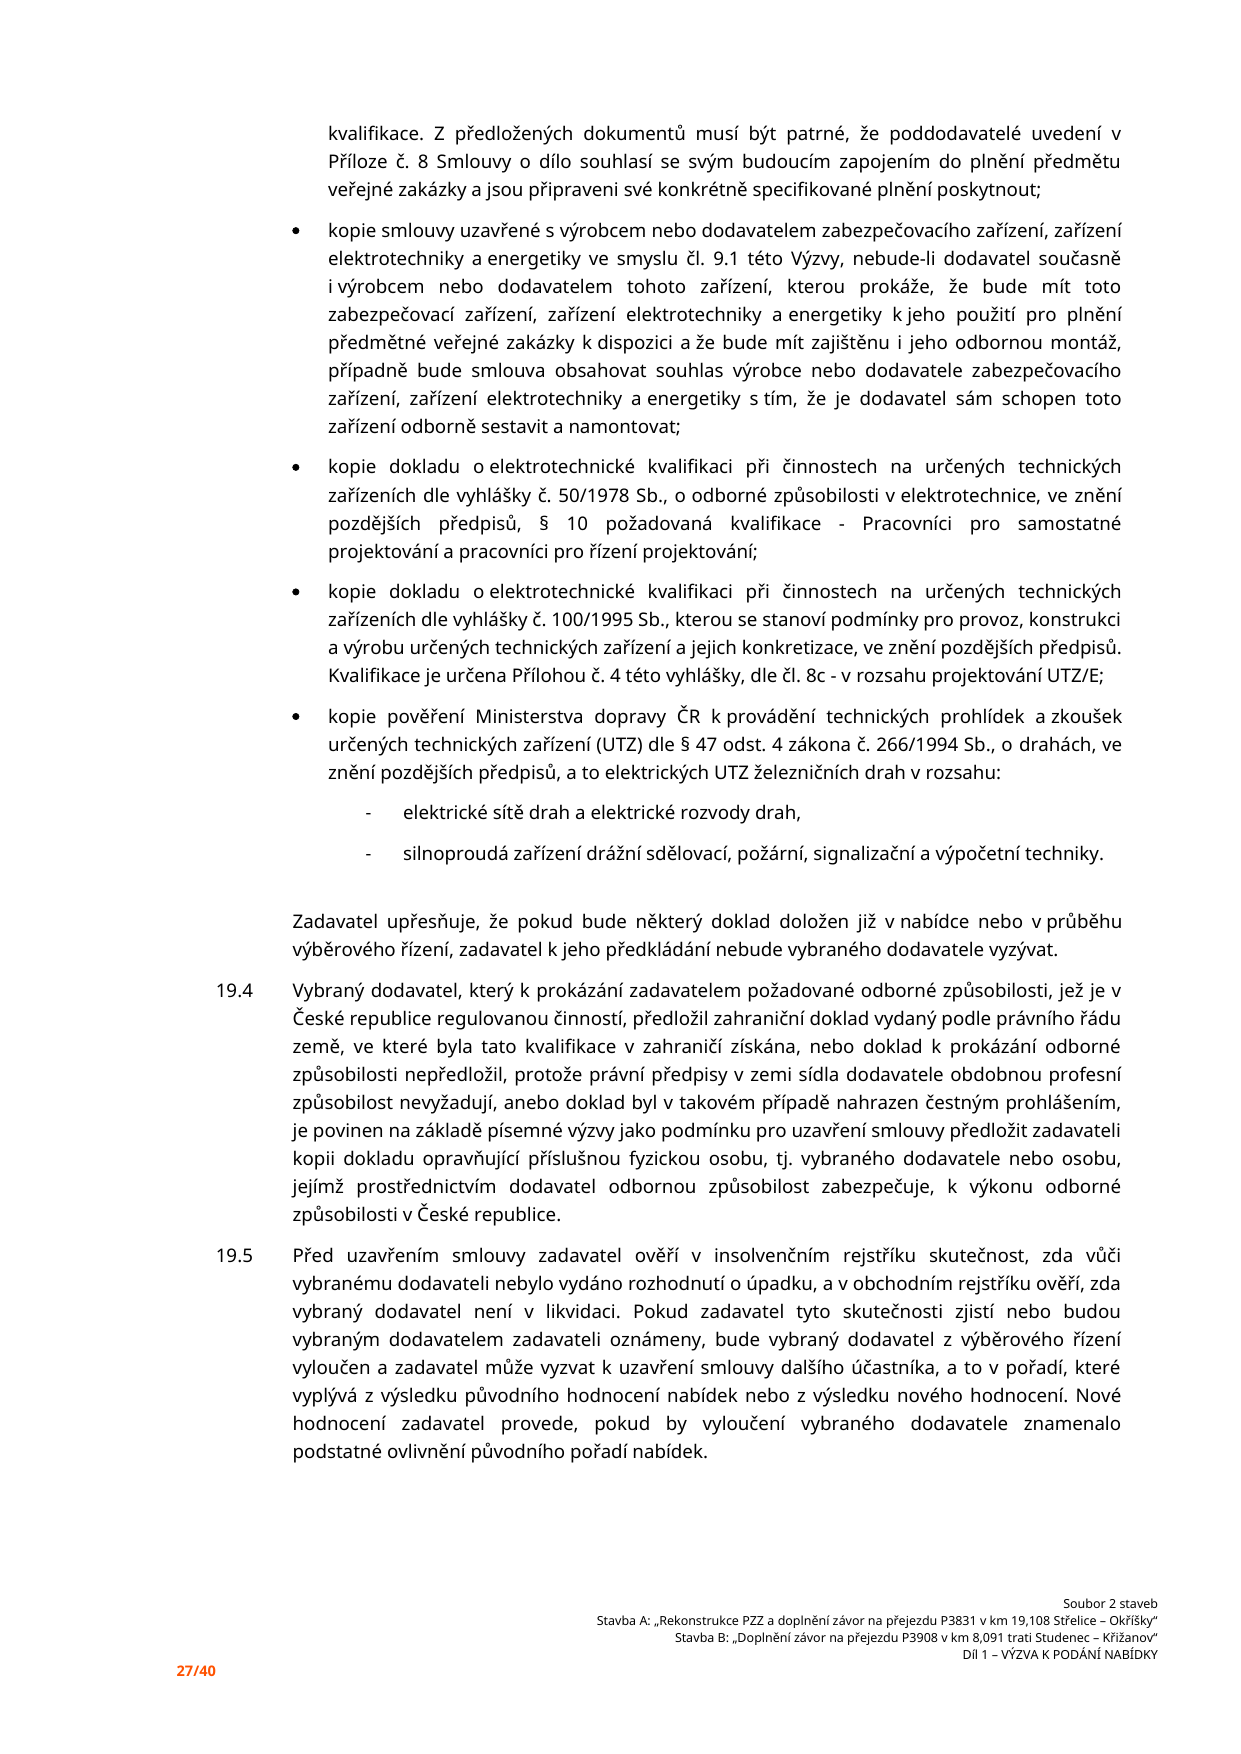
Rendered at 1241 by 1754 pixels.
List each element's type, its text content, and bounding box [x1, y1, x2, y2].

text Zadavatel upřesňuje, že pokud bude některý doklad doložen již v nabídce nebo v průběhu výběrového řízení, zadavatel k jeho předkládání nebude vybraného dodavatele vyzývat. [292, 909, 1122, 962]
text kopie dokladu o elektrotechnické kvalifikaci při činnostech na určených technických zařízeních dle vyhlášky č. 50/1978 Sb., o odborné způsobilosti v elektrotechnice, ve znění pozdějších předpisů, § 10 požadovaná kvalifikace - Pracovníci pro samostatné projektování a pracovníci pro řízení projektování; [292, 454, 1122, 563]
text Vybraný dodavatel, který k prokázání zadavatelem požadované odborné způsobilosti, jež je v České republice regulovanou činností, předložil zahraniční doklad vydaný podle právního řádu země, ve které byla tato kvalifikace v zahraničí získána, nebo doklad k prokázání odborné způsobilosti nepředložil, protože právní předpisy v zemi sídla dodavatele obdobnou profesní způsobilost nevyžadují, anebo doklad byl v takovém případě nahrazen čestným prohlášením, je povinen na základě písemné výzvy jako podmínku pro uzavření smlouvy předložit zadavateli kopii dokladu opravňující příslušnou fyzickou osobu, tj. vybraného dodavatele nebo osobu, jejímž prostřednictvím dodavatel odbornou způsobilost zabezpečuje, k výkonu odborné způsobilosti v České republice. [216, 977, 1122, 1227]
list elektrické sítě drah a elektrické rozvody drah, [365, 799, 1122, 825]
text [292, 121, 1122, 202]
text Před uzavřením smlouvy zadavatel ověří v insolvenčním rejstříku skutečnost, zda vůči vybranému dodavateli nebylo vydáno rozhodnutí o úpadku, a v obchodním rejstříku ověří, zda vybraný dodavatel není v likvidaci. Pokud zadavatel tyto skutečnosti zjistí nebo budou vybraným dodavatelem zadavateli oznámeny, bude vybraný dodavatel z výběrového řízení vyloučen a zadavatel může vyzvat k uzavření smlouvy dalšího účastníka, a to v pořadí, které vyplývá z výsledku původního hodnocení nabídek nebo z výsledku nového hodnocení. Nové hodnocení zadavatel provede, pokud by vyloučení vybraného dodavatele znamenalo podstatné ovlivnění původního pořadí nabídek. [216, 1242, 1122, 1463]
text kopie dokladu o elektrotechnické kvalifikaci při činnostech na určených technických zařízeních dle vyhlášky č. 100/1995 Sb., kterou se stanoví podmínky pro provoz, konstrukci a výrobu určených technických zařízení a jejich konkretizace, ve znění pozdějších předpisů. Kvalifikace je určena Přílohou č. 4 této vyhlášky, dle čl. 8c - v rozsahu projektování UTZ/E; [292, 578, 1122, 688]
text kopie pověření Ministerstva dopravy ČR k provádění technických prohlídek a zkoušek určených technických zařízení (UTZ) dle § 47 odst. 4 zákona č. 266/1994 Sb., o drahách, ve znění pozdějších předpisů, a to elektrických UTZ železničních drah v rozsahu: [292, 703, 1122, 784]
text kopie smlouvy uzavřené s výrobcem nebo dodavatelem zabezpečovacího zařízení, zařízení elektrotechniky a energetiky ve smyslu čl. 9.1 této Výzvy, nebude-li dodavatel současně i výrobcem nebo dodavatelem tohoto zařízení, kterou prokáže, že bude mít toto zabezpečovací zařízení, zařízení elektrotechniky a energetiky k jeho použití pro plnění předmětné veřejné zakázky k dispozici a že bude mít zajištěnu i jeho odbornou montáž, případně bude smlouva obsahovat souhlas výrobce nebo dodavatele zabezpečovacího zařízení, zařízení elektrotechniky a energetiky s tím, že je dodavatel sám schopen toto zařízení odborně sestavit a namontovat; [292, 217, 1122, 439]
list silnoproudá zařízení drážní sdělovací, požární, signalizační a výpočetní techniky. [365, 840, 1122, 866]
